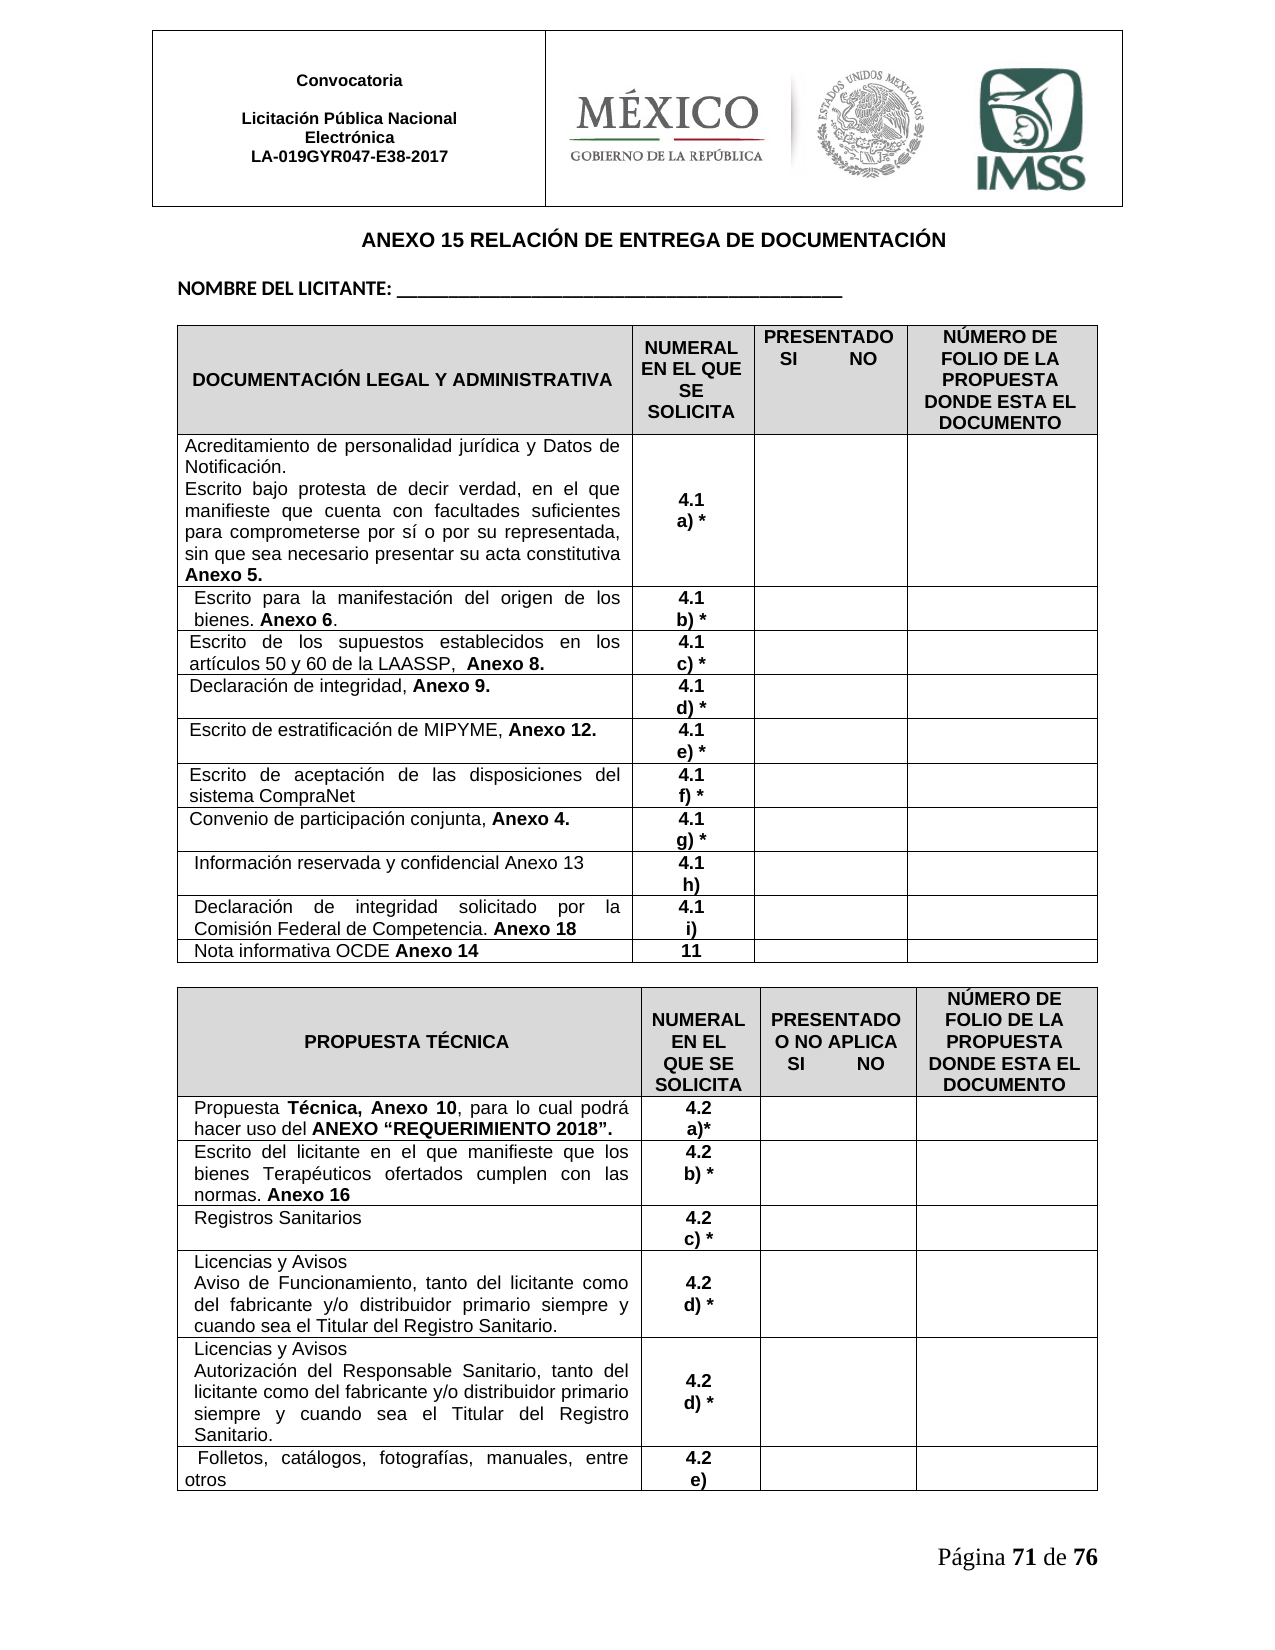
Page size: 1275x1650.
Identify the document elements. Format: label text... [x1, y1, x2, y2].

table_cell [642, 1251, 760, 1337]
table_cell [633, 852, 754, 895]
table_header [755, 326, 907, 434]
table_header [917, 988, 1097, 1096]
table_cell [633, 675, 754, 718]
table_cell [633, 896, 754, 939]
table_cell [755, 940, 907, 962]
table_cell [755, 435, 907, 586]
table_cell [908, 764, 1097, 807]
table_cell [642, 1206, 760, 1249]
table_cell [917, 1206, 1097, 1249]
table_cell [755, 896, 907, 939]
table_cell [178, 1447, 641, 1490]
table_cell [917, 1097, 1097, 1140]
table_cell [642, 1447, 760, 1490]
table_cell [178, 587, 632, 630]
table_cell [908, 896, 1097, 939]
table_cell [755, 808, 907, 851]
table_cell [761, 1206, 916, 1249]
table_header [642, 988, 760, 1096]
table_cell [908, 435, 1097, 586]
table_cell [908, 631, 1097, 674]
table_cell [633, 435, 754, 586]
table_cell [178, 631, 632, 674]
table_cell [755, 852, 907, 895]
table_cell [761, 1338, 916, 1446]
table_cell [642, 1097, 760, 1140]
picture [567, 57, 928, 189]
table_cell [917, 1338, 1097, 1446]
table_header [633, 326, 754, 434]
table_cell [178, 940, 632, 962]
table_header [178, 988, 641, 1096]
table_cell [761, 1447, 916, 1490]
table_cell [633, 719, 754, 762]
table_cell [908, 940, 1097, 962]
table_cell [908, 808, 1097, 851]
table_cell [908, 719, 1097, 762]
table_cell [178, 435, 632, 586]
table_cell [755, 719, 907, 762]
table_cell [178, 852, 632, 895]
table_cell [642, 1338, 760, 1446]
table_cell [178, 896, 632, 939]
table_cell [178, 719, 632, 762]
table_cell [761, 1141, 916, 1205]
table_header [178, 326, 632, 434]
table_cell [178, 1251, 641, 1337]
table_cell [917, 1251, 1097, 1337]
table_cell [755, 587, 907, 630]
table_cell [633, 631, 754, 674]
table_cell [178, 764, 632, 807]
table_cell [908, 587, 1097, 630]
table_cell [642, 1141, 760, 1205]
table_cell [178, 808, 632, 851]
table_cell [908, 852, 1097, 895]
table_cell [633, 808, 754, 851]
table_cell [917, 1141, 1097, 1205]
text NOMBRE DEL LICITANTE: ___________________________________________ [177, 276, 1093, 301]
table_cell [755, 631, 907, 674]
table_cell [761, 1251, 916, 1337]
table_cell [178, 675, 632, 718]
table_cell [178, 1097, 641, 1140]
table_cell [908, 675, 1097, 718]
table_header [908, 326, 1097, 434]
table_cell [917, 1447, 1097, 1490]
picture [972, 58, 1087, 197]
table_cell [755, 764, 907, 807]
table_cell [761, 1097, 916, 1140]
subtitle ANEXO 15 RELACIÓN DE ENTREGA DE DOCUMENTACIÓN [215, 228, 1093, 252]
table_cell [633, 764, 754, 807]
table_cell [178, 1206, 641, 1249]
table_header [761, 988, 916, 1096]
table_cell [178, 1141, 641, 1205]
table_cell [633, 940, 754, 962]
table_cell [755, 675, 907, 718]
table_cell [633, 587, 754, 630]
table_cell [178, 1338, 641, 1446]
